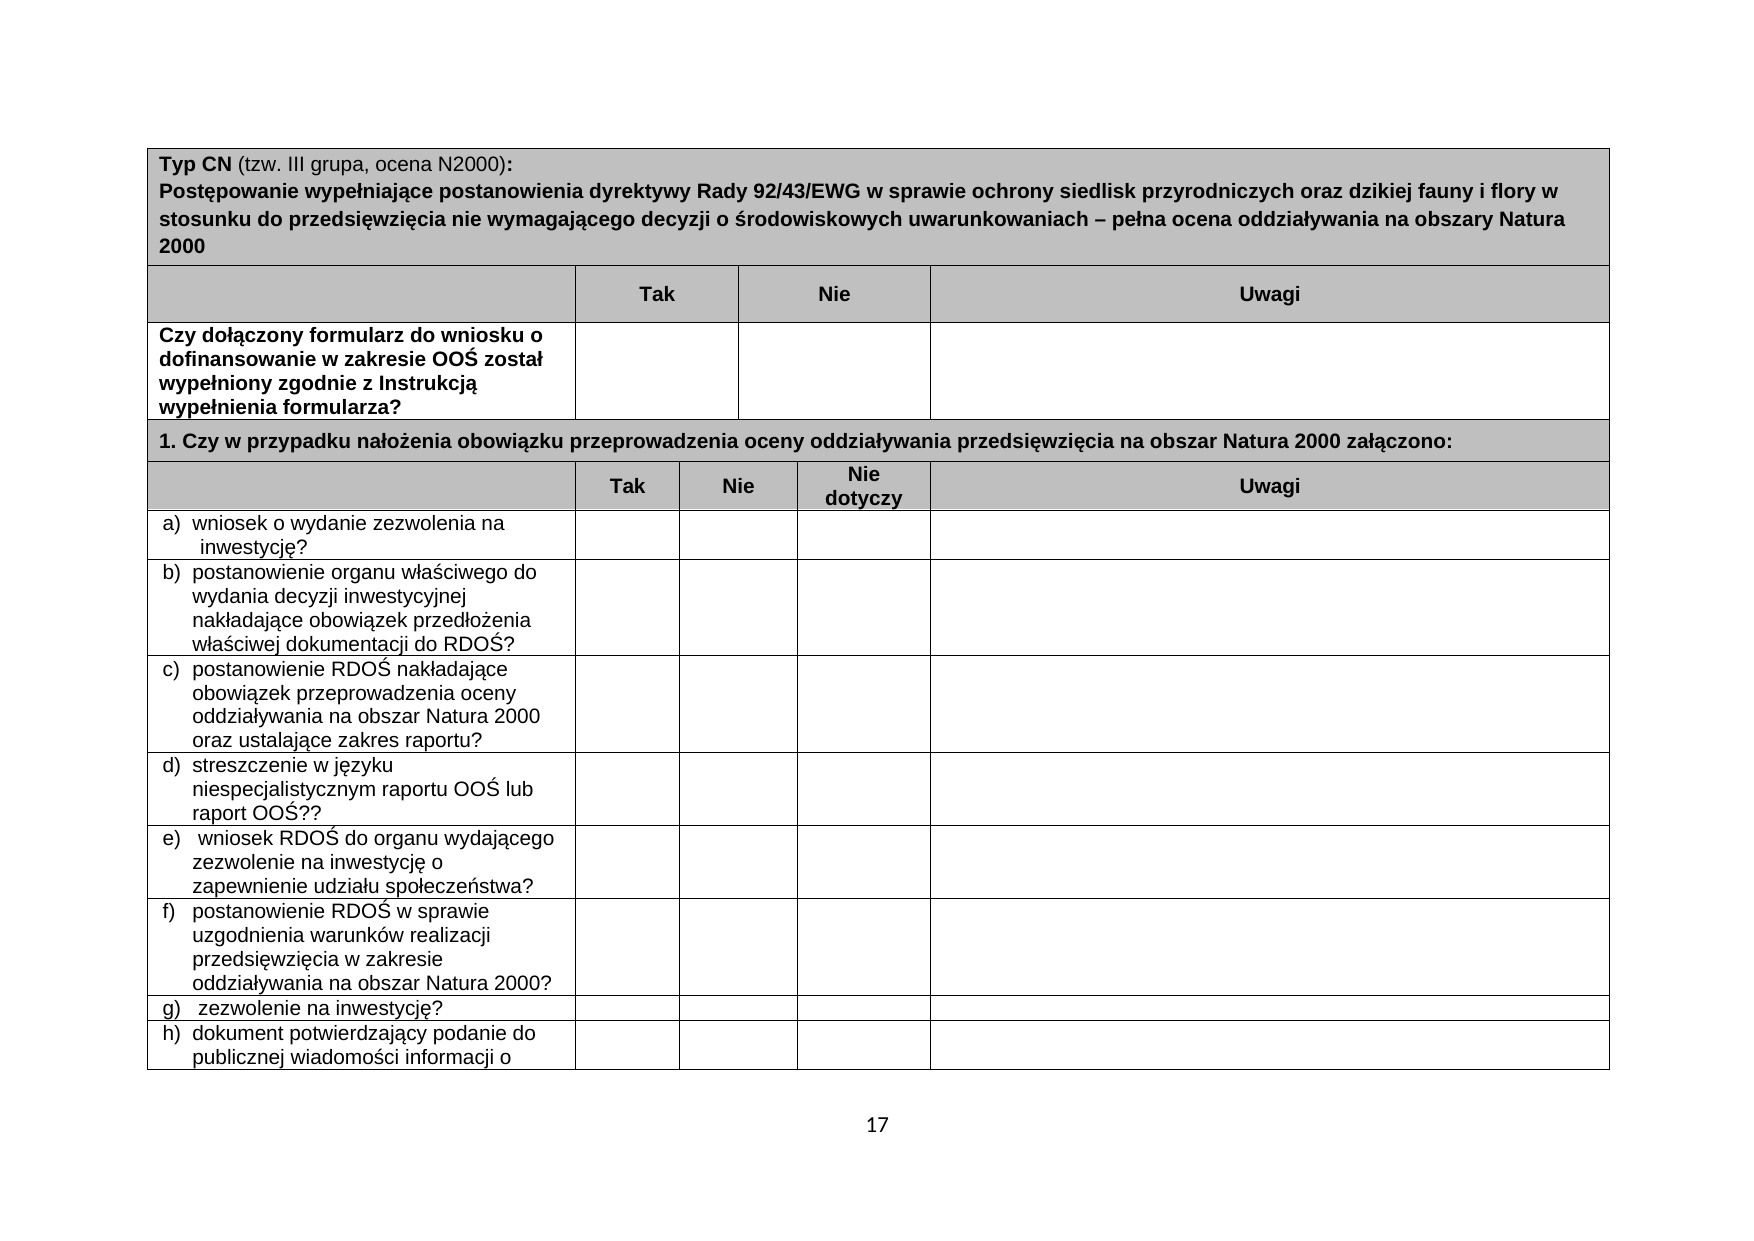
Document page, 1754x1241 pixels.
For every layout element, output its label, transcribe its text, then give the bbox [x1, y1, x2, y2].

table_cell Tak [576, 462, 679, 509]
table_cell [148, 266, 575, 322]
table_cell [576, 1021, 679, 1069]
table_cell [798, 560, 930, 655]
table_cell [931, 1021, 1609, 1069]
table_cell [680, 1021, 797, 1069]
table_cell [576, 753, 679, 825]
table_cell [576, 826, 679, 898]
table_cell [576, 899, 679, 995]
table_cell 1. Czy w przypadku nałożenia obowiązku przeprowadzenia oceny oddziaływania przedsięwzięcia na obszar Natura 2000 załączono: [148, 420, 1609, 461]
table_cell [680, 753, 797, 825]
table_cell [798, 826, 930, 898]
table_cell [680, 511, 797, 558]
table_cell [148, 1021, 575, 1069]
table_cell streszczenie w języku niespecjalistycznym raportu OOŚ lub raport OOŚ?? [148, 753, 575, 825]
table_cell wniosek o wydanie zezwolenia na inwestycję? [148, 511, 575, 558]
table_cell [931, 560, 1609, 655]
table_cell zezwolenie na inwestycję? [148, 996, 575, 1020]
table_cell [680, 560, 797, 655]
table_cell postanowienie organu właściwego do wydania decyzji inwestycyjnej nakładające obowiązek przedłożenia właściwej dokumentacji do RDOŚ? [148, 560, 575, 655]
table_cell Uwagi [931, 266, 1609, 322]
table_cell [798, 511, 930, 558]
table_cell Tak [576, 266, 738, 322]
table_cell [798, 1021, 930, 1069]
table_cell [931, 899, 1609, 995]
table_cell [680, 826, 797, 898]
table_cell Uwagi [931, 462, 1609, 509]
table_cell [739, 323, 930, 419]
table_cell [576, 511, 679, 558]
table_cell wniosek RDOŚ do organu wydającego zezwolenie na inwestycję o zapewnienie udziału społeczeństwa? [148, 826, 575, 898]
table_cell [576, 560, 679, 655]
table_cell [931, 323, 1609, 419]
table_cell [680, 996, 797, 1020]
table_cell [931, 511, 1609, 558]
table_cell Nie dotyczy [798, 462, 930, 509]
table_cell [798, 899, 930, 995]
table_cell [798, 753, 930, 825]
table_cell [680, 899, 797, 995]
table_cell [798, 656, 930, 752]
table_cell [576, 996, 679, 1020]
table_cell postanowienie RDOŚ w sprawie uzgodnienia warunków realizacji przedsięwzięcia w zakresie oddziaływania na obszar Natura 2000? [148, 899, 575, 995]
table_cell [576, 323, 738, 419]
table_cell Nie [739, 266, 930, 322]
table_cell [931, 996, 1609, 1020]
table_header Typ CN (tzw. III grupa, ocena N2000): Postępowanie wypełniające postanowienia dyrektywy Rady 92/43/EWG w sprawie ochrony siedlisk przyrodniczych oraz dzikiej fauny i flory w stosunku do przedsięwzięcia nie wymagającego decyzji o środowiskowych uwarunkowaniach – pełna ocena oddziaływania na obszary Natura 2000 [148, 149, 1609, 265]
table_cell [798, 996, 930, 1020]
table_cell Czy dołączony formularz do wniosku o dofinansowanie w zakresie OOŚ został wypełniony zgodnie z Instrukcją wypełnienia formularza? [148, 323, 575, 419]
table_cell [576, 656, 679, 752]
table_cell [680, 656, 797, 752]
table_cell Nie [680, 462, 797, 509]
table_cell [148, 462, 575, 509]
table_cell postanowienie RDOŚ nakładające obowiązek przeprowadzenia oceny oddziaływania na obszar Natura 2000 oraz ustalające zakres raportu? [148, 656, 575, 752]
table_cell [931, 656, 1609, 752]
table_cell [931, 826, 1609, 898]
table_cell [931, 753, 1609, 825]
